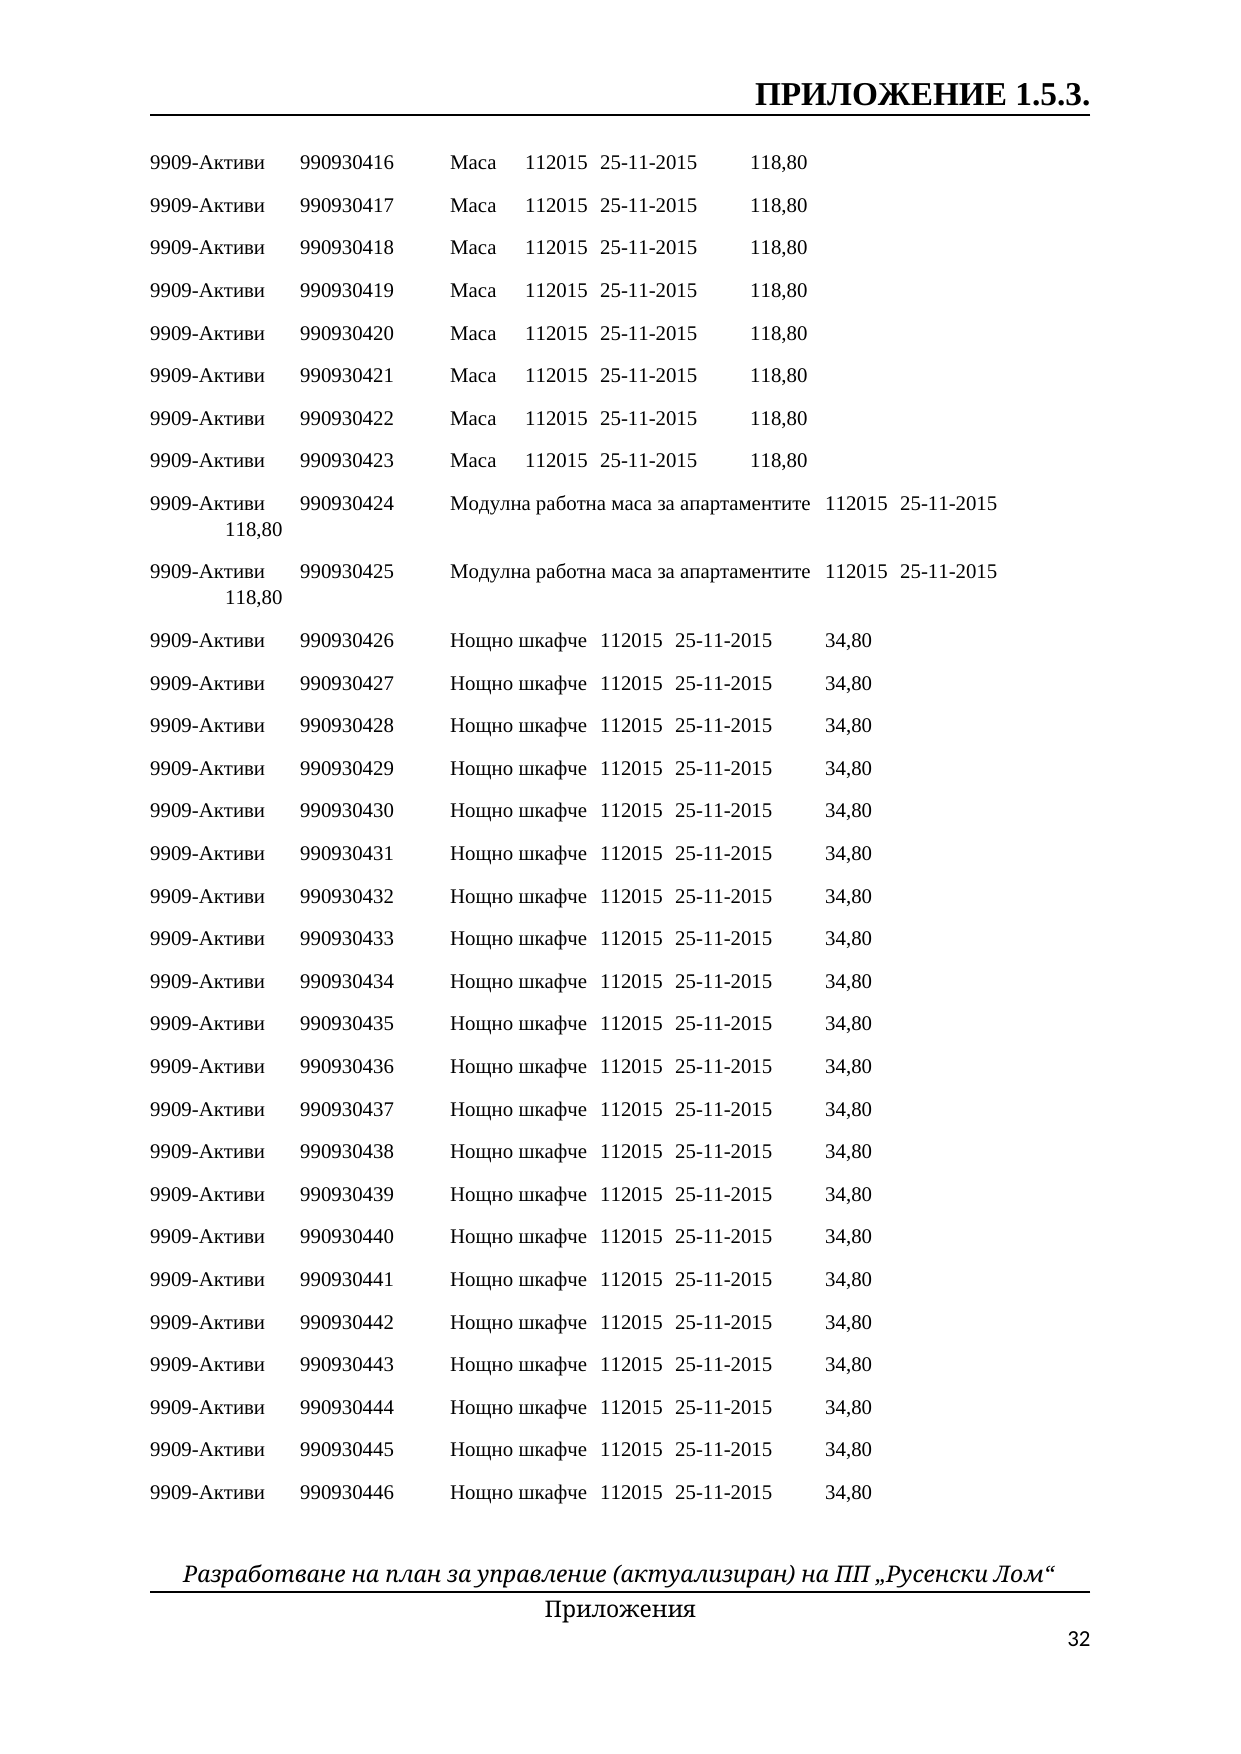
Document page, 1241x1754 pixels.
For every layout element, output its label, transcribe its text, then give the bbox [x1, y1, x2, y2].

text 9909-Активи 990930424 Модулна работна маса за апартаментите 112015 25-11-2015 118,80 [150, 491, 1090, 541]
text 9909-Активи 990930425 Модулна работна маса за апартаментите 112015 25-11-2015 118,80 [150, 559, 1090, 609]
text 9909-Активи 990930436 Нощно шкафче 112015 25-11-2015 34,80 [150, 1054, 1090, 1078]
text 9909-Активи 990930426 Нощно шкафче 112015 25-11-2015 34,80 [150, 628, 1090, 652]
text 9909-Активи 990930431 Нощно шкафче 112015 25-11-2015 34,80 [150, 841, 1090, 865]
text 9909-Активи 990930417 Маса 112015 25-11-2015 118,80 [150, 193, 1090, 217]
text 9909-Активи 990930437 Нощно шкафче 112015 25-11-2015 34,80 [150, 1097, 1090, 1121]
text 9909-Активи 990930435 Нощно шкафче 112015 25-11-2015 34,80 [150, 1011, 1090, 1035]
text 9909-Активи 990930418 Маса 112015 25-11-2015 118,80 [150, 235, 1090, 259]
text 9909-Активи 990930420 Маса 112015 25-11-2015 118,80 [150, 320, 1090, 344]
text 9909-Активи 990930442 Нощно шкафче 112015 25-11-2015 34,80 [150, 1309, 1090, 1334]
text 9909-Активи 990930445 Нощно шкафче 112015 25-11-2015 34,80 [150, 1437, 1090, 1461]
text 9909-Активи 990930443 Нощно шкафче 112015 25-11-2015 34,80 [150, 1352, 1090, 1376]
text 9909-Активи 990930439 Нощно шкафче 112015 25-11-2015 34,80 [150, 1182, 1090, 1206]
text 9909-Активи 990930434 Нощно шкафче 112015 25-11-2015 34,80 [150, 969, 1090, 993]
text 9909-Активи 990930440 Нощно шкафче 112015 25-11-2015 34,80 [150, 1224, 1090, 1248]
text 9909-Активи 990930438 Нощно шкафче 112015 25-11-2015 34,80 [150, 1139, 1090, 1163]
text 9909-Активи 990930446 Нощно шкафче 112015 25-11-2015 34,80 [150, 1480, 1090, 1504]
text 9909-Активи 990930444 Нощно шкафче 112015 25-11-2015 34,80 [150, 1395, 1090, 1419]
text 9909-Активи 990930421 Маса 112015 25-11-2015 118,80 [150, 363, 1090, 387]
text 9909-Активи 990930422 Маса 112015 25-11-2015 118,80 [150, 406, 1090, 430]
text 9909-Активи 990930441 Нощно шкафче 112015 25-11-2015 34,80 [150, 1267, 1090, 1291]
text 9909-Активи 990930416 Маса 112015 25-11-2015 118,80 [150, 150, 1090, 174]
text 9909-Активи 990930428 Нощно шкафче 112015 25-11-2015 34,80 [150, 713, 1090, 737]
text 9909-Активи 990930433 Нощно шкафче 112015 25-11-2015 34,80 [150, 926, 1090, 950]
text 9909-Активи 990930430 Нощно шкафче 112015 25-11-2015 34,80 [150, 798, 1090, 822]
text 9909-Активи 990930432 Нощно шкафче 112015 25-11-2015 34,80 [150, 883, 1090, 908]
text 9909-Активи 990930423 Маса 112015 25-11-2015 118,80 [150, 448, 1090, 472]
text 9909-Активи 990930419 Маса 112015 25-11-2015 118,80 [150, 278, 1090, 302]
text 9909-Активи 990930429 Нощно шкафче 112015 25-11-2015 34,80 [150, 756, 1090, 780]
text 9909-Активи 990930427 Нощно шкафче 112015 25-11-2015 34,80 [150, 671, 1090, 694]
